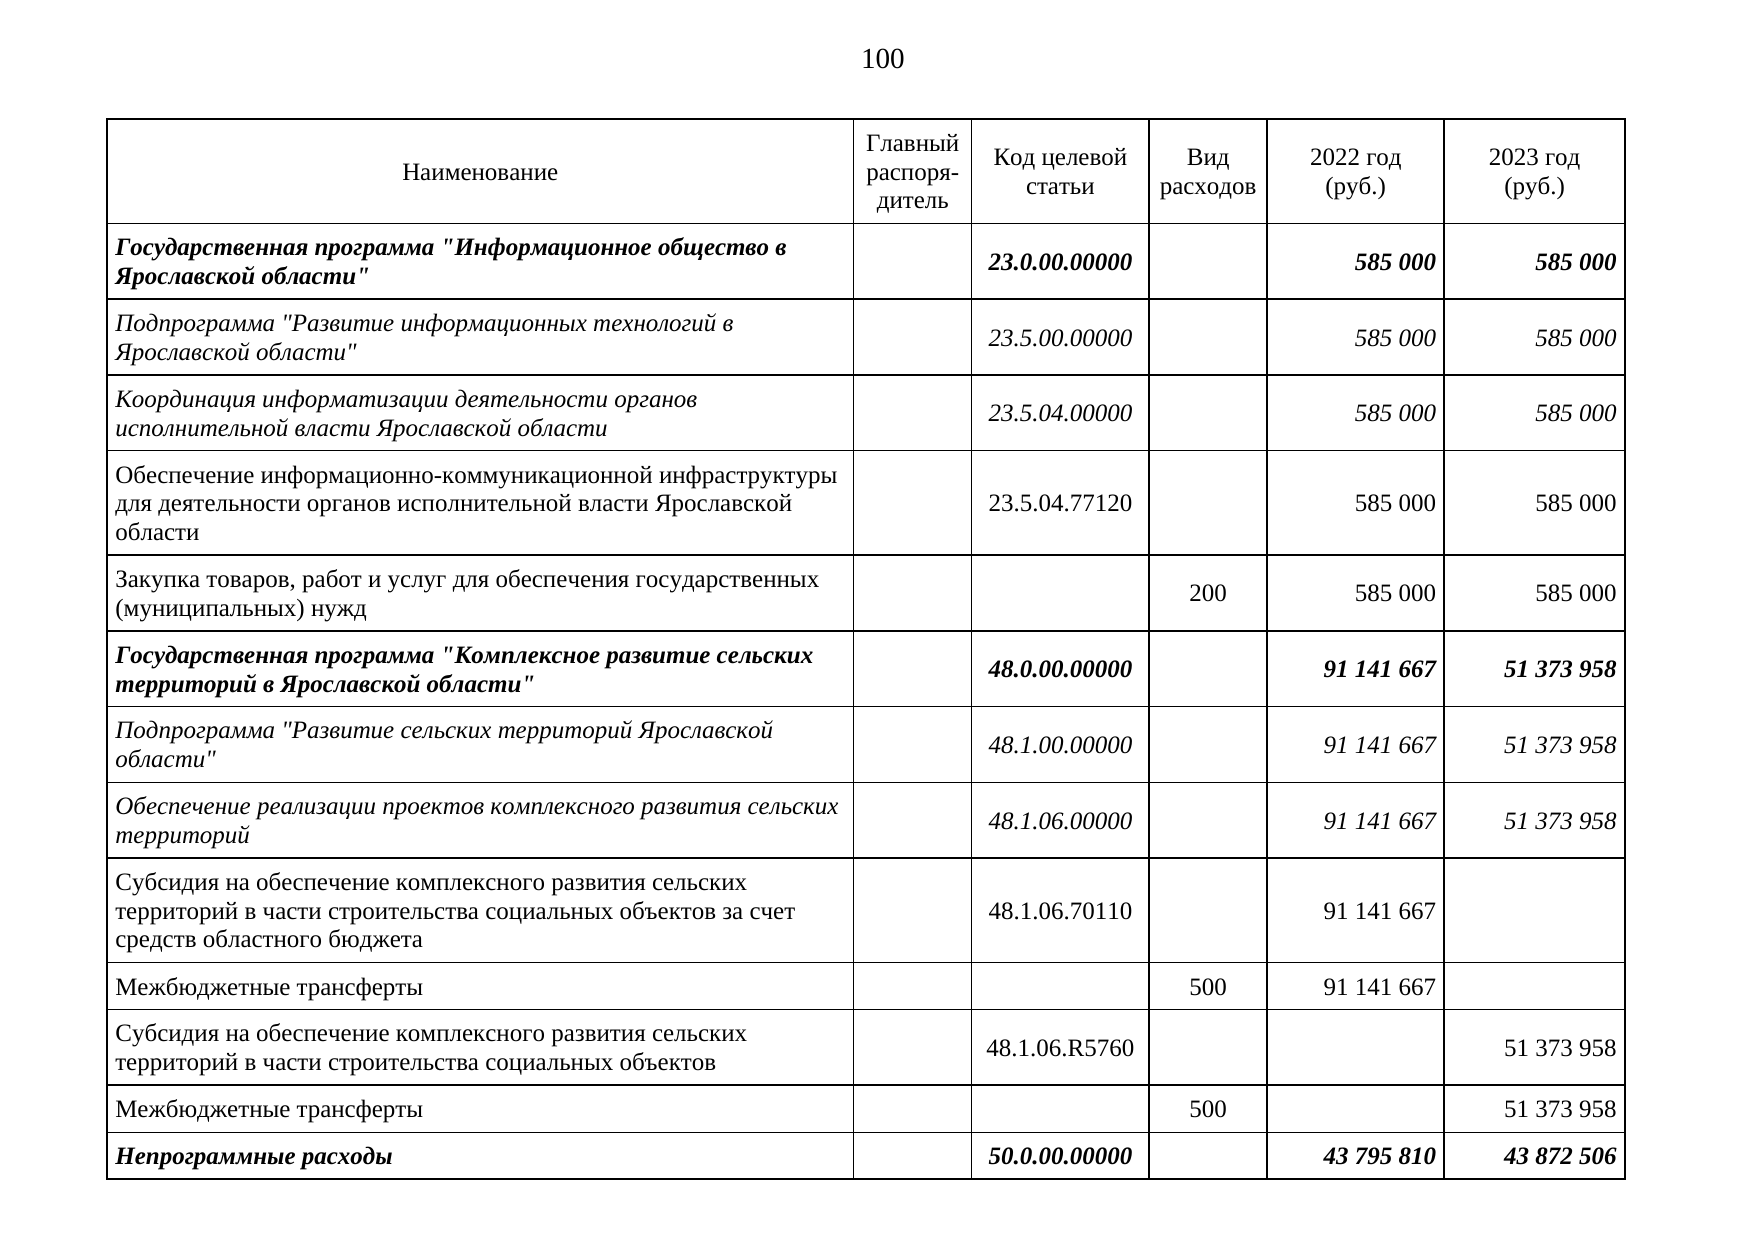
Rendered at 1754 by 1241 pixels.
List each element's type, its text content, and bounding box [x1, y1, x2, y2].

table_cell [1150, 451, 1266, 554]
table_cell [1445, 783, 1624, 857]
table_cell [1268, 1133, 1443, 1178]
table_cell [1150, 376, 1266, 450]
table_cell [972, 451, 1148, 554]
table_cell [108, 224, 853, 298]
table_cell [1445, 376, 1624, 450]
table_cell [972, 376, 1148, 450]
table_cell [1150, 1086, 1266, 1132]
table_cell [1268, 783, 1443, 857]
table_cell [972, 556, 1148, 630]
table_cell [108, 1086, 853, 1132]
table_header 2022 год (руб.) [1268, 120, 1443, 223]
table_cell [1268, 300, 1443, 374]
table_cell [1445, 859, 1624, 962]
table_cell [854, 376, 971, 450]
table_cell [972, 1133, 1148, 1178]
table_header Главный распоря-дитель [854, 120, 971, 223]
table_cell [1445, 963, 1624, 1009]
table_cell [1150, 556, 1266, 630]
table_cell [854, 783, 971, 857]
table_header 2023 год (руб.) [1445, 120, 1624, 223]
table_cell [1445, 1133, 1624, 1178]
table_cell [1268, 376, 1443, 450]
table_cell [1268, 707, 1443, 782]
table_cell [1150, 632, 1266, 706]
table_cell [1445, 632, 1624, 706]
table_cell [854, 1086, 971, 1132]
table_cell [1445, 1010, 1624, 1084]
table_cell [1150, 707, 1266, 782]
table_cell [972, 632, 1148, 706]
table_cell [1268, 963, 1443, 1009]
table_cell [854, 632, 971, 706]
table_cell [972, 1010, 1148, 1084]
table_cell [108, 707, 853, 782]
table_header Наименование [108, 120, 853, 223]
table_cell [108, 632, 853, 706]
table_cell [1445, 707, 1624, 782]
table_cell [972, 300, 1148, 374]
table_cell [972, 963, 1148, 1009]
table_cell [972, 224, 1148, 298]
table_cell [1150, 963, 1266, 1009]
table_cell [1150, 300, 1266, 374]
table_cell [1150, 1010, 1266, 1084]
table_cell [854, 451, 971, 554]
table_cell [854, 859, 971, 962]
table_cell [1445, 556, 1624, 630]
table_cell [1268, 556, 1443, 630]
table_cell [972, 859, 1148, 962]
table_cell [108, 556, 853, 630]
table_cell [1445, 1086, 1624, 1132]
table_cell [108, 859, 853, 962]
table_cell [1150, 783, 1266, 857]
table_header Вид расходов [1150, 120, 1266, 223]
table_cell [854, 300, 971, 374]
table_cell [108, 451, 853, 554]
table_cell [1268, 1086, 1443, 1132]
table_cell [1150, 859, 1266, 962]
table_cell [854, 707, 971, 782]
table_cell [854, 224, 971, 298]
table_header Код целевой статьи [972, 120, 1148, 223]
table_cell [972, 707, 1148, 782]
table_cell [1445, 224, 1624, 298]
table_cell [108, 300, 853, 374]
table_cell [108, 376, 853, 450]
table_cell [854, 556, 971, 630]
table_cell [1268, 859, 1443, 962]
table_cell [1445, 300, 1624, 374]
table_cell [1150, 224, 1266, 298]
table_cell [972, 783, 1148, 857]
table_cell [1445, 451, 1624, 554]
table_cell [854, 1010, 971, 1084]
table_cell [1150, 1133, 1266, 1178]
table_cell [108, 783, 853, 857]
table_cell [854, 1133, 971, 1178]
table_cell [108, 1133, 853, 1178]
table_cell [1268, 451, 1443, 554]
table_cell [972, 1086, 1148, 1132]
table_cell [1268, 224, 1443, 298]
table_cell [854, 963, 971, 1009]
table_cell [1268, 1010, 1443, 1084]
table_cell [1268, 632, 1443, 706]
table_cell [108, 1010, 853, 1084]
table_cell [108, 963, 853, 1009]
